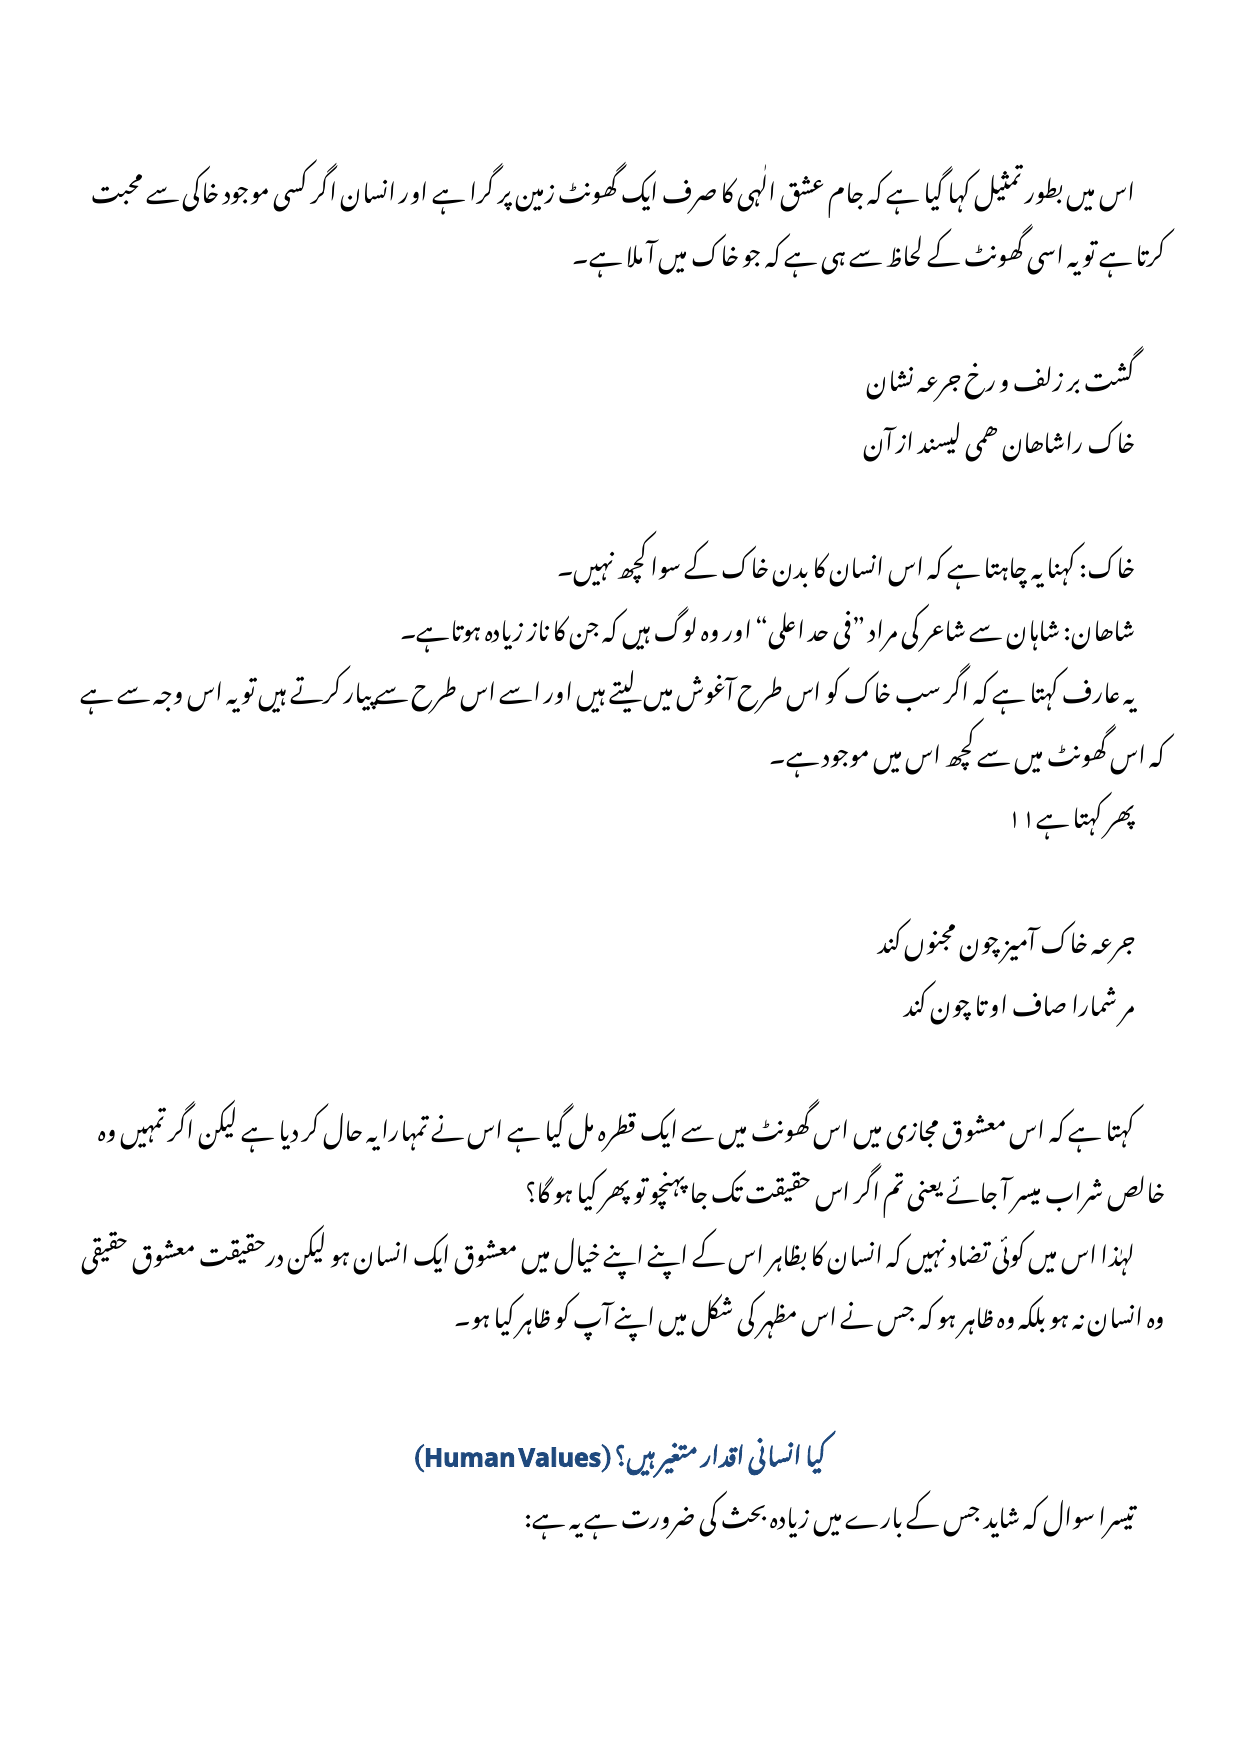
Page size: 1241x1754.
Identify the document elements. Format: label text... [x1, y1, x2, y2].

subtitle کیا انسانی اقدار متغیر ہیں؟ (Human Values) [75, 1419, 1165, 1481]
text خاک: کہنا یہ چاہتا ہے کہ اس انسان کا بدن خاک کے سوا کچھ نہیں۔ [75, 531, 1165, 594]
text کہتا ہے کہ اس معشوق مجازی میں اس گھونٹ میں سے ایک قطرہ مل گیا ہے اس نے تمہارا یہ حال کر دیا ہے لیکن اگر تمہیں وہ خالص شراب میسر آ جائے یعنی تم اگر اس حقیقت تک جا پہنچو تو پھر کیا ہو گا؟ [75, 1094, 1165, 1219]
text گشت بر زلف و رخ جرعہ نشان [75, 344, 1165, 406]
text جرعہ خاک آمیز چون مجنوں کند [75, 906, 1165, 969]
text تیسرا سوال کہ شاید جس کے بارے میں زیادہ بحث کی ضرورت ہے یہ ہے: [75, 1481, 1165, 1544]
text شاھان: شاہان سے شاعر کی مراد ”فی حد اعلی“ اور وہ لوگ ہیں کہ جن کا ناز زیادہ ہوتاہے۔ [75, 594, 1165, 656]
text یہ عارف کہتا ہے کہ اگر سب خاک کو اس طرح آغوش میں لیتے ہیں اور اسے اس طرح سے پیار کرتے ہیں تو یہ اس وجہ سے ہے کہ اس گھونٹ میں سے کچھ اس میں موجود ہے۔ [75, 656, 1165, 781]
text خاک راشاھان ھمی لیسند از آن [75, 406, 1165, 469]
text پھر کہتا ہے۱۱ [75, 781, 1165, 844]
text اس میں بطور تمثیل کہا گیا ہے کہ جام عشق الٰہی کا صرف ایک گھونٹ زمین پر گرا ہے اور انسان اگر کسی موجود خاکی سے محبت کرتا ہے تو یہ اسی گھونٹ کے لحاظ سے ہی ہے کہ جو خاک میں آ ملا ہے۔ [75, 156, 1165, 281]
text لہٰذا اس میں کوئی تضاد نہیں کہ انسان کا بظاہر اس کے اپنے اپنے خیال میں معشوق ایک انسان ہو لیکن درحقیقت معشوق حقیقی وہ انسان نہ ہو بلکہ وہ ظاہر ہو کہ جس نے اس مظہر کی شکل میں اپنے آپ کو ظاہر کیا ہو۔ [75, 1219, 1165, 1344]
text مر شمارا صاف او تا چون کند [75, 969, 1165, 1031]
